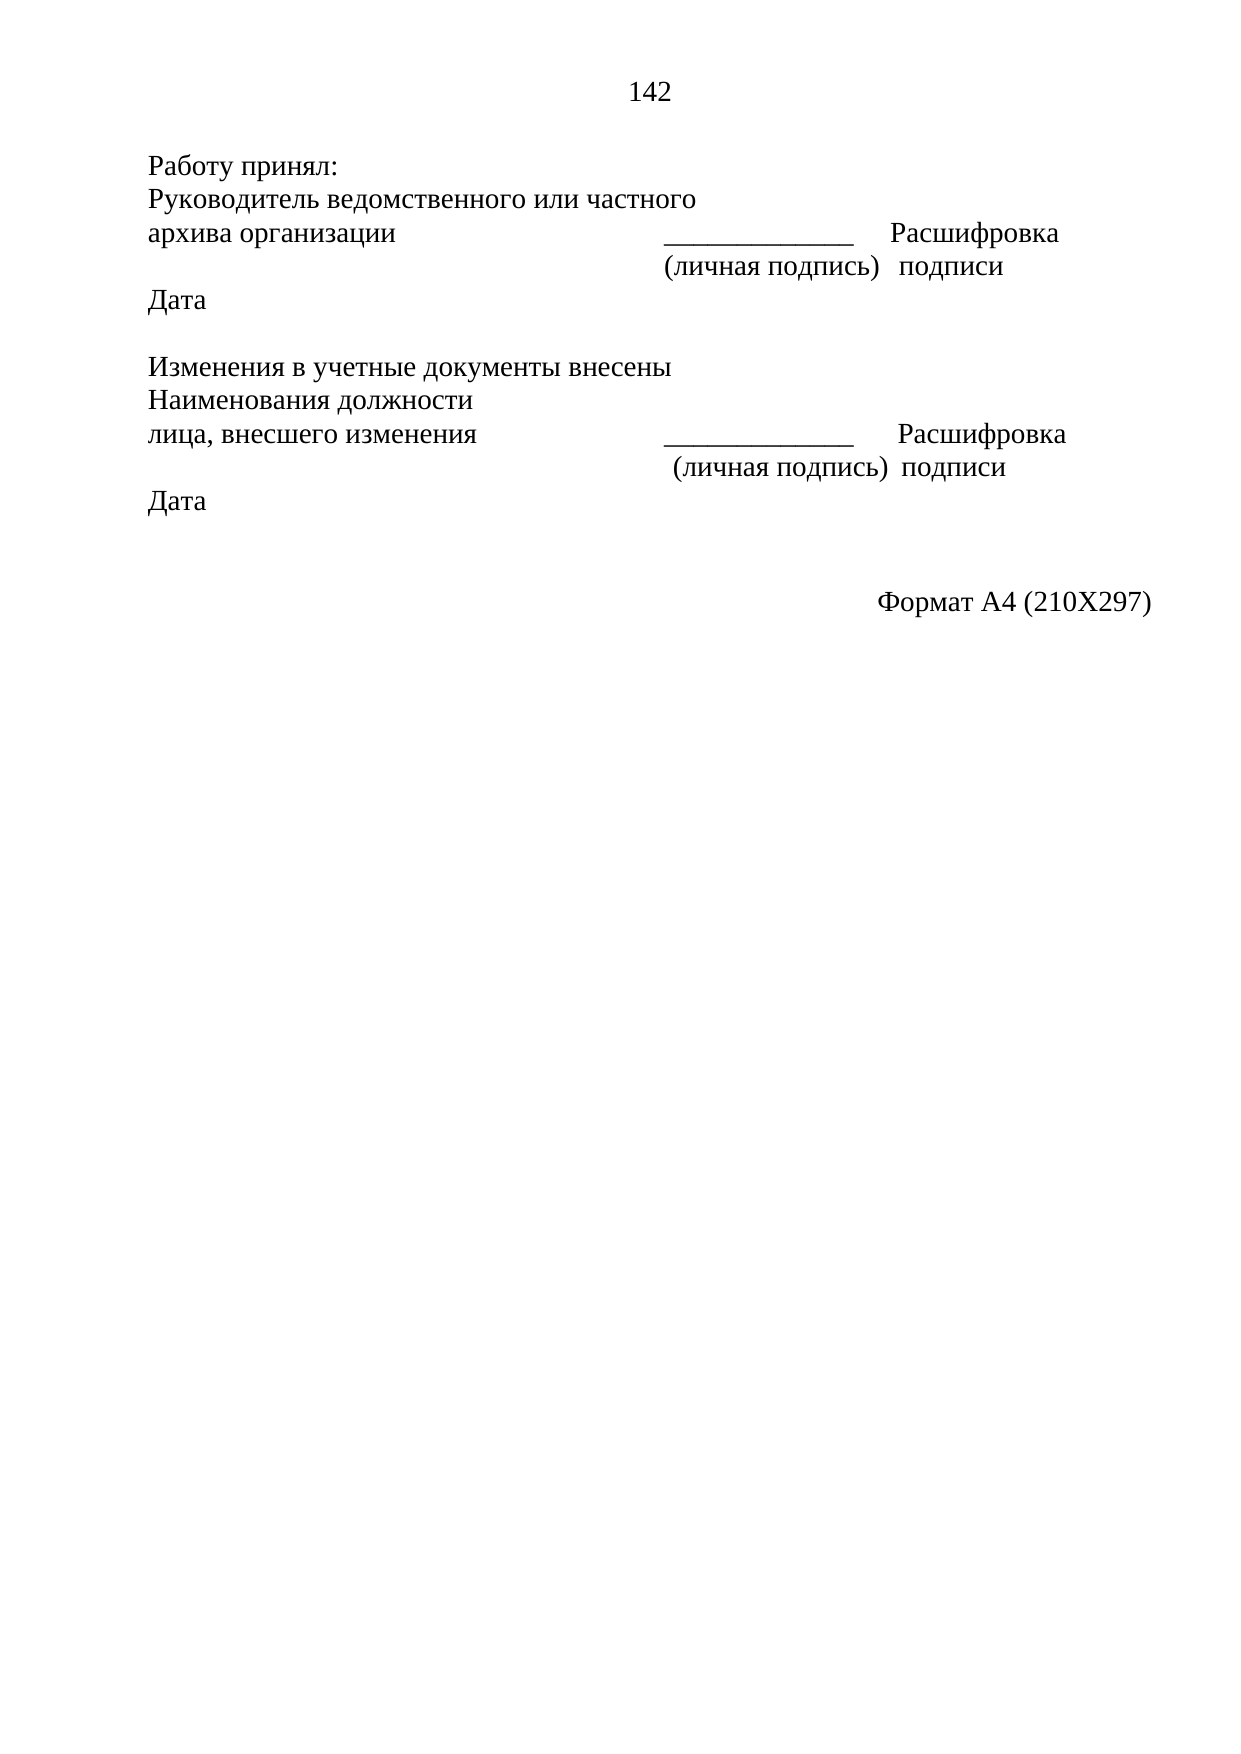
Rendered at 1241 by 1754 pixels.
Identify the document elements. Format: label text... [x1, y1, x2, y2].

text Дата [148, 282, 1152, 315]
text (личная подпись) подписи [590, 248, 1152, 282]
text Формат А4 (210Х297) [148, 584, 1152, 617]
text Наименования должности [148, 382, 1152, 416]
text архива организации _____________ Расшифровка [148, 215, 1152, 248]
text Изменения в учетные документы внесены [148, 349, 1152, 382]
text (личная подпись) подписи [516, 449, 1152, 483]
text Руководитель ведомственного или частного [148, 181, 1152, 215]
text Работу принял: [148, 148, 1152, 181]
text лица, внесшего изменения _____________ Расшифровка [148, 416, 1152, 449]
text Дата [148, 483, 1152, 517]
